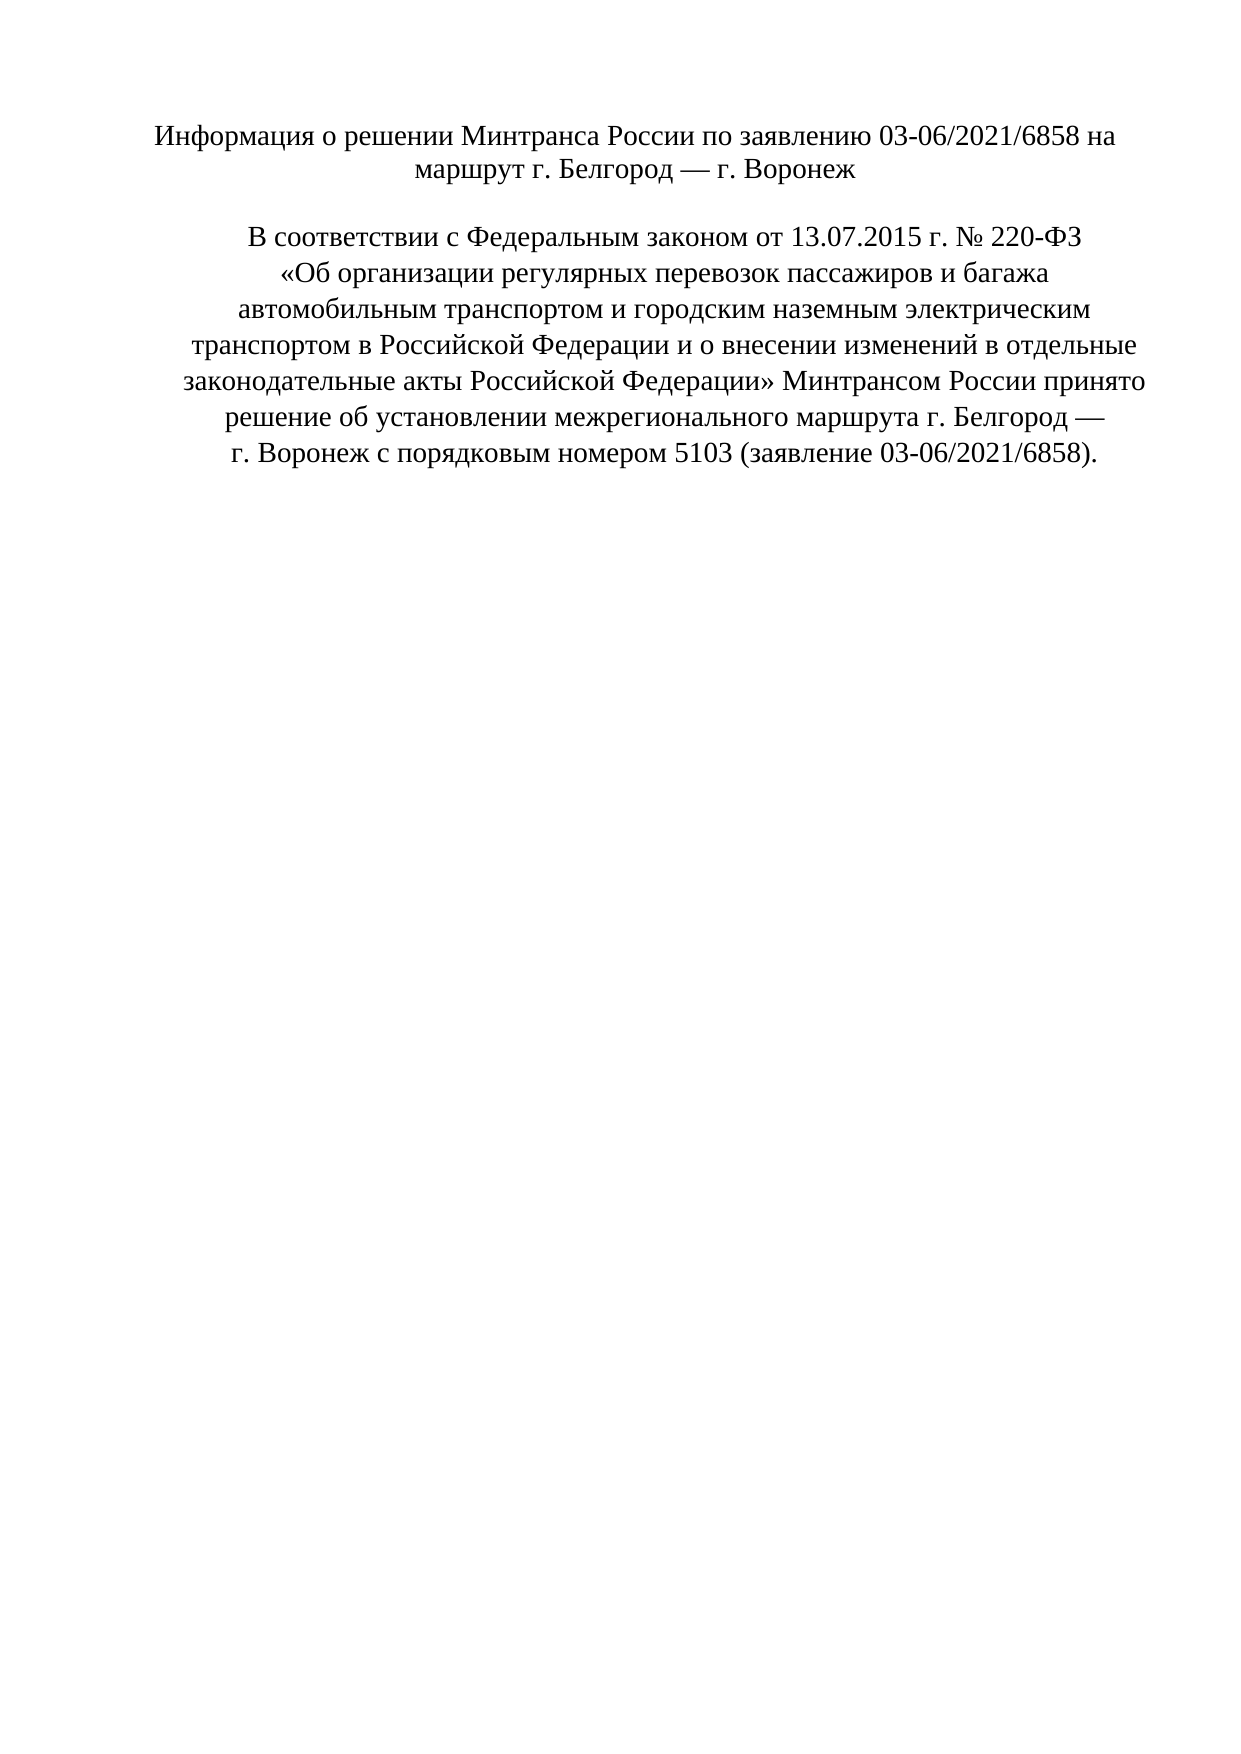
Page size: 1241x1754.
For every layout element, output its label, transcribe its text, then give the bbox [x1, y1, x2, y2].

text Информация о решении Минтранса России по заявлению 03-06/2021/6858 на маршрут г. Белгород — г. Воронеж [118, 118, 1152, 185]
text В соответствии с Федеральным законом от 13.07.2015 г. № 220-ФЗ «Об организации регулярных перевозок пассажиров и багажа автомобильным транспортом и городским наземным электрическим транспортом в Российской Федерации и о внесении изменений в отдельные законодательные акты Российской Федерации» Минтрансом России принято решение об установлении межрегионального маршрута г. Белгород — г. Воронеж с порядковым номером 5103 (заявление 03-06/2021/6858). [177, 219, 1152, 469]
